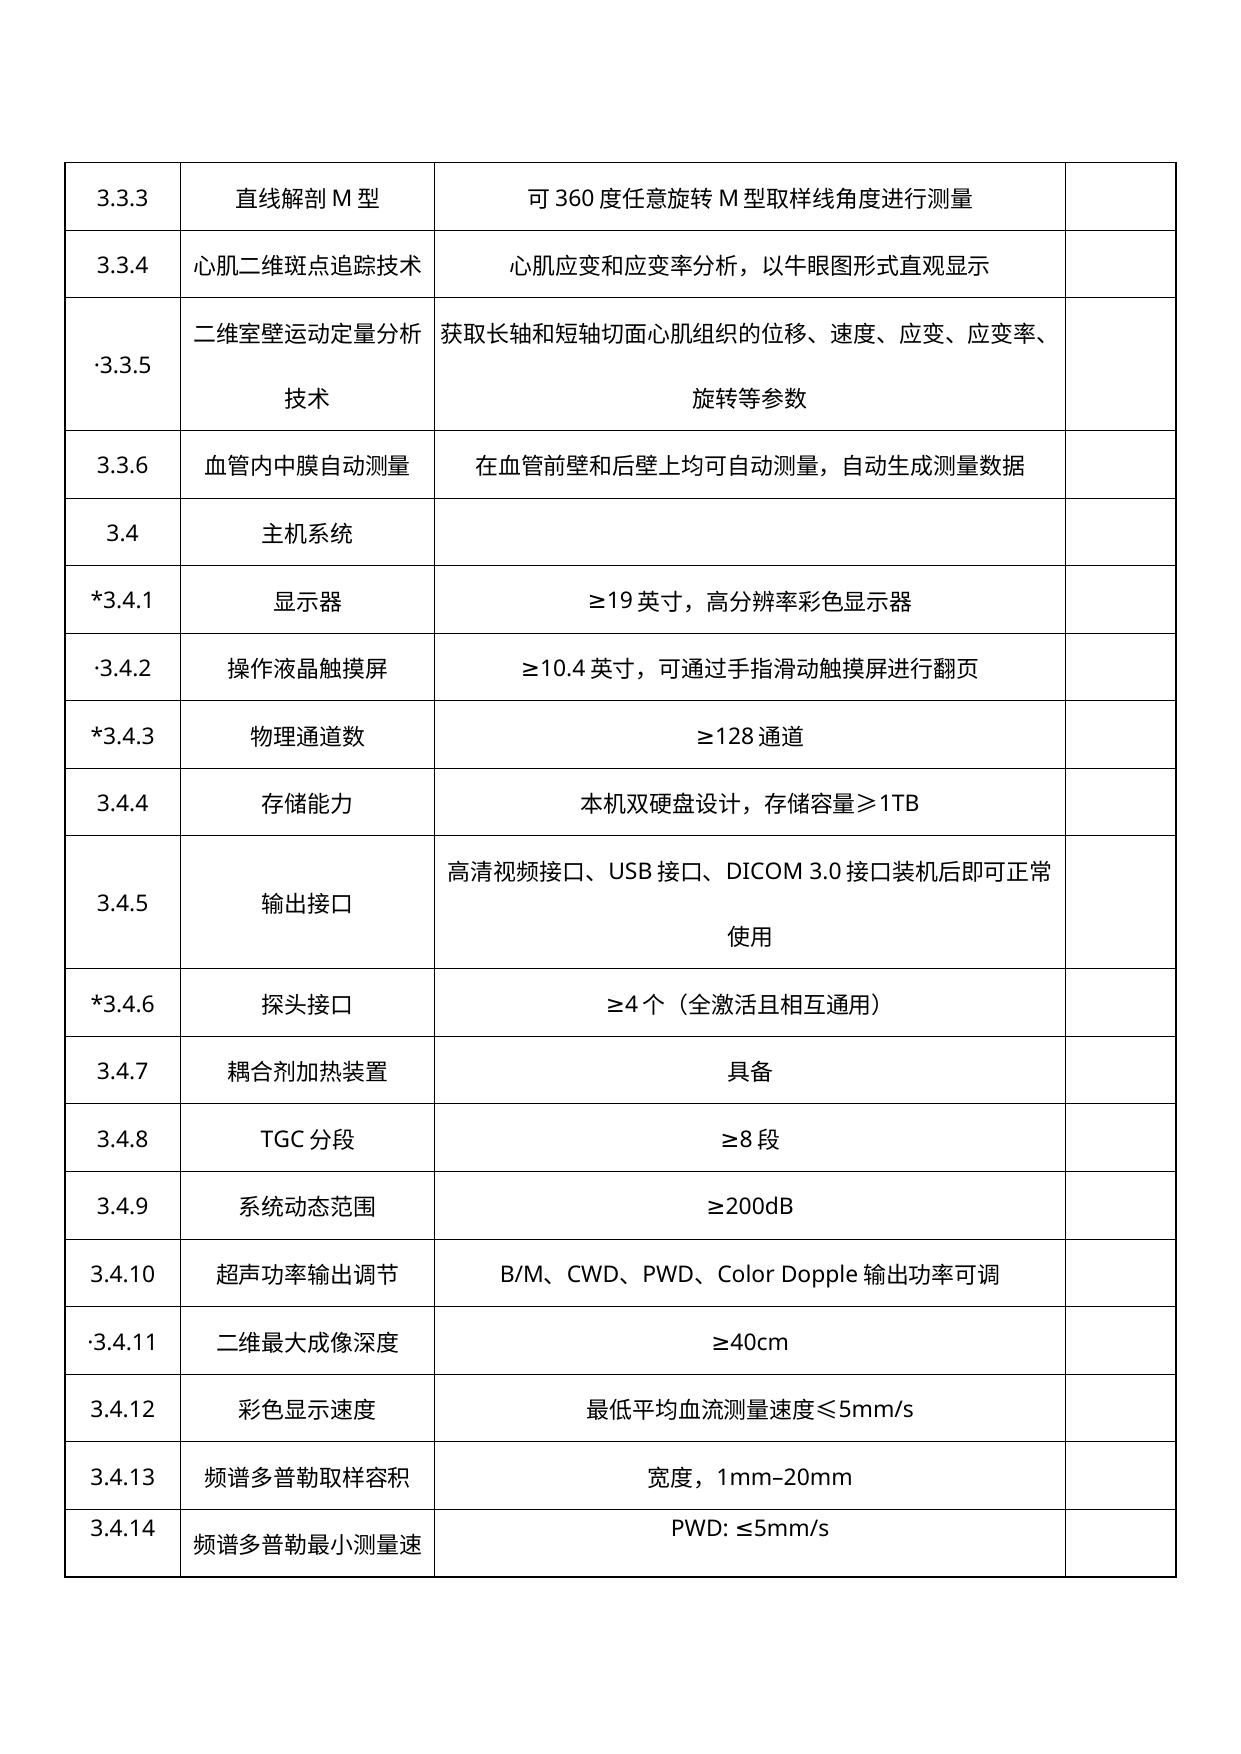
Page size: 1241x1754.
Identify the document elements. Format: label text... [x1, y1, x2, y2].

table_cell [1066, 566, 1175, 633]
table_cell 3.3.4 [66, 231, 180, 297]
table_cell 获取长轴和短轴切面心肌组织的位移、速度、应变、应变率、旋转等参数 [435, 298, 1065, 430]
table_cell 心肌二维斑点追踪技术 [181, 231, 434, 297]
table_cell 3.4.12 [66, 1375, 180, 1441]
table_cell 存储能力 [181, 769, 434, 835]
table_cell ·3.4.11 [66, 1307, 180, 1374]
table_cell 血管内中膜自动测量 [181, 431, 434, 497]
table_cell 二维室壁运动定量分析技术 [181, 298, 434, 430]
table_cell 直线解剖M型 [181, 163, 434, 229]
table_cell 耦合剂加热装置 [181, 1037, 434, 1103]
table_cell [1066, 431, 1175, 497]
table_cell ≥200dB [435, 1172, 1065, 1238]
table_cell [1066, 298, 1175, 430]
table_cell 3.4.4 [66, 769, 180, 835]
table_cell ·3.4.2 [66, 634, 180, 700]
table_cell 输出接口 [181, 836, 434, 968]
table_cell 3.4.5 [66, 836, 180, 968]
table_cell *3.4.1 [66, 566, 180, 633]
table_cell [1066, 701, 1175, 768]
table_cell 探头接口 [181, 969, 434, 1036]
table_cell [1066, 1172, 1175, 1238]
table_cell [1066, 634, 1175, 700]
table_cell 3.4.14 [66, 1510, 180, 1576]
table_cell 高清视频接口、USB接口、DICOM 3.0接口装机后即可正常使用 [435, 836, 1065, 968]
table_cell 操作液晶触摸屏 [181, 634, 434, 700]
table_cell 3.4.8 [66, 1104, 180, 1171]
table_cell 3.4 [66, 499, 180, 565]
table_cell [1066, 969, 1175, 1036]
table_cell 3.4.7 [66, 1037, 180, 1103]
table_cell 心肌应变和应变率分析，以牛眼图形式直观显示 [435, 231, 1065, 297]
table_cell PWD: ≤5mm/s [435, 1510, 1065, 1576]
table_cell ≥8段 [435, 1104, 1065, 1171]
table_cell 3.3.3 [66, 163, 180, 229]
table_cell ≥4个（全激活且相互通用） [435, 969, 1065, 1036]
table_cell 系统动态范围 [181, 1172, 434, 1238]
table_cell [1066, 769, 1175, 835]
table_cell 本机双硬盘设计，存储容量≥1TB [435, 769, 1065, 835]
table_cell [1066, 1240, 1175, 1306]
table_cell [1066, 1104, 1175, 1171]
table_cell 频谱多普勒取样容积 [181, 1442, 434, 1509]
table_cell ≥128通道 [435, 701, 1065, 768]
table_cell 频谱多普勒最小测量速度 [181, 1510, 434, 1576]
table_cell 具备 [435, 1037, 1065, 1103]
table_cell *3.4.6 [66, 969, 180, 1036]
table_cell [1066, 836, 1175, 968]
table_cell B/M、CWD、PWD、Color Dopple输出功率可调 [435, 1240, 1065, 1306]
table_cell [1066, 1307, 1175, 1374]
table_cell 显示器 [181, 566, 434, 633]
table_cell TGC分段 [181, 1104, 434, 1171]
table_cell ·3.3.5 [66, 298, 180, 430]
table_cell 可360度任意旋转M型取样线角度进行测量 [435, 163, 1065, 229]
table_cell [1066, 1510, 1175, 1576]
table_cell [1066, 1375, 1175, 1441]
table_cell [1066, 499, 1175, 565]
table_cell 在血管前壁和后壁上均可自动测量，自动生成测量数据 [435, 431, 1065, 497]
table_cell [1066, 1442, 1175, 1509]
table_cell 物理通道数 [181, 701, 434, 768]
table_cell [1066, 1037, 1175, 1103]
table_cell 3.4.10 [66, 1240, 180, 1306]
table_cell 最低平均血流测量速度≤5mm/s [435, 1375, 1065, 1441]
table_cell ≥10.4英寸，可通过手指滑动触摸屏进行翻页 [435, 634, 1065, 700]
table_cell 3.4.13 [66, 1442, 180, 1509]
table_cell 主机系统 [181, 499, 434, 565]
table_cell 彩色显示速度 [181, 1375, 434, 1441]
table_cell 超声功率输出调节 [181, 1240, 434, 1306]
table_cell ≥40cm [435, 1307, 1065, 1374]
table_cell ≥19英寸，高分辨率彩色显示器 [435, 566, 1065, 633]
table_cell *3.4.3 [66, 701, 180, 768]
table_cell 宽度，1mm–20mm [435, 1442, 1065, 1509]
table_cell 二维最大成像深度 [181, 1307, 434, 1374]
table_cell [1066, 163, 1175, 229]
table_cell 3.3.6 [66, 431, 180, 497]
table_cell [435, 499, 1065, 565]
table_cell 3.4.9 [66, 1172, 180, 1238]
table_cell [1066, 231, 1175, 297]
